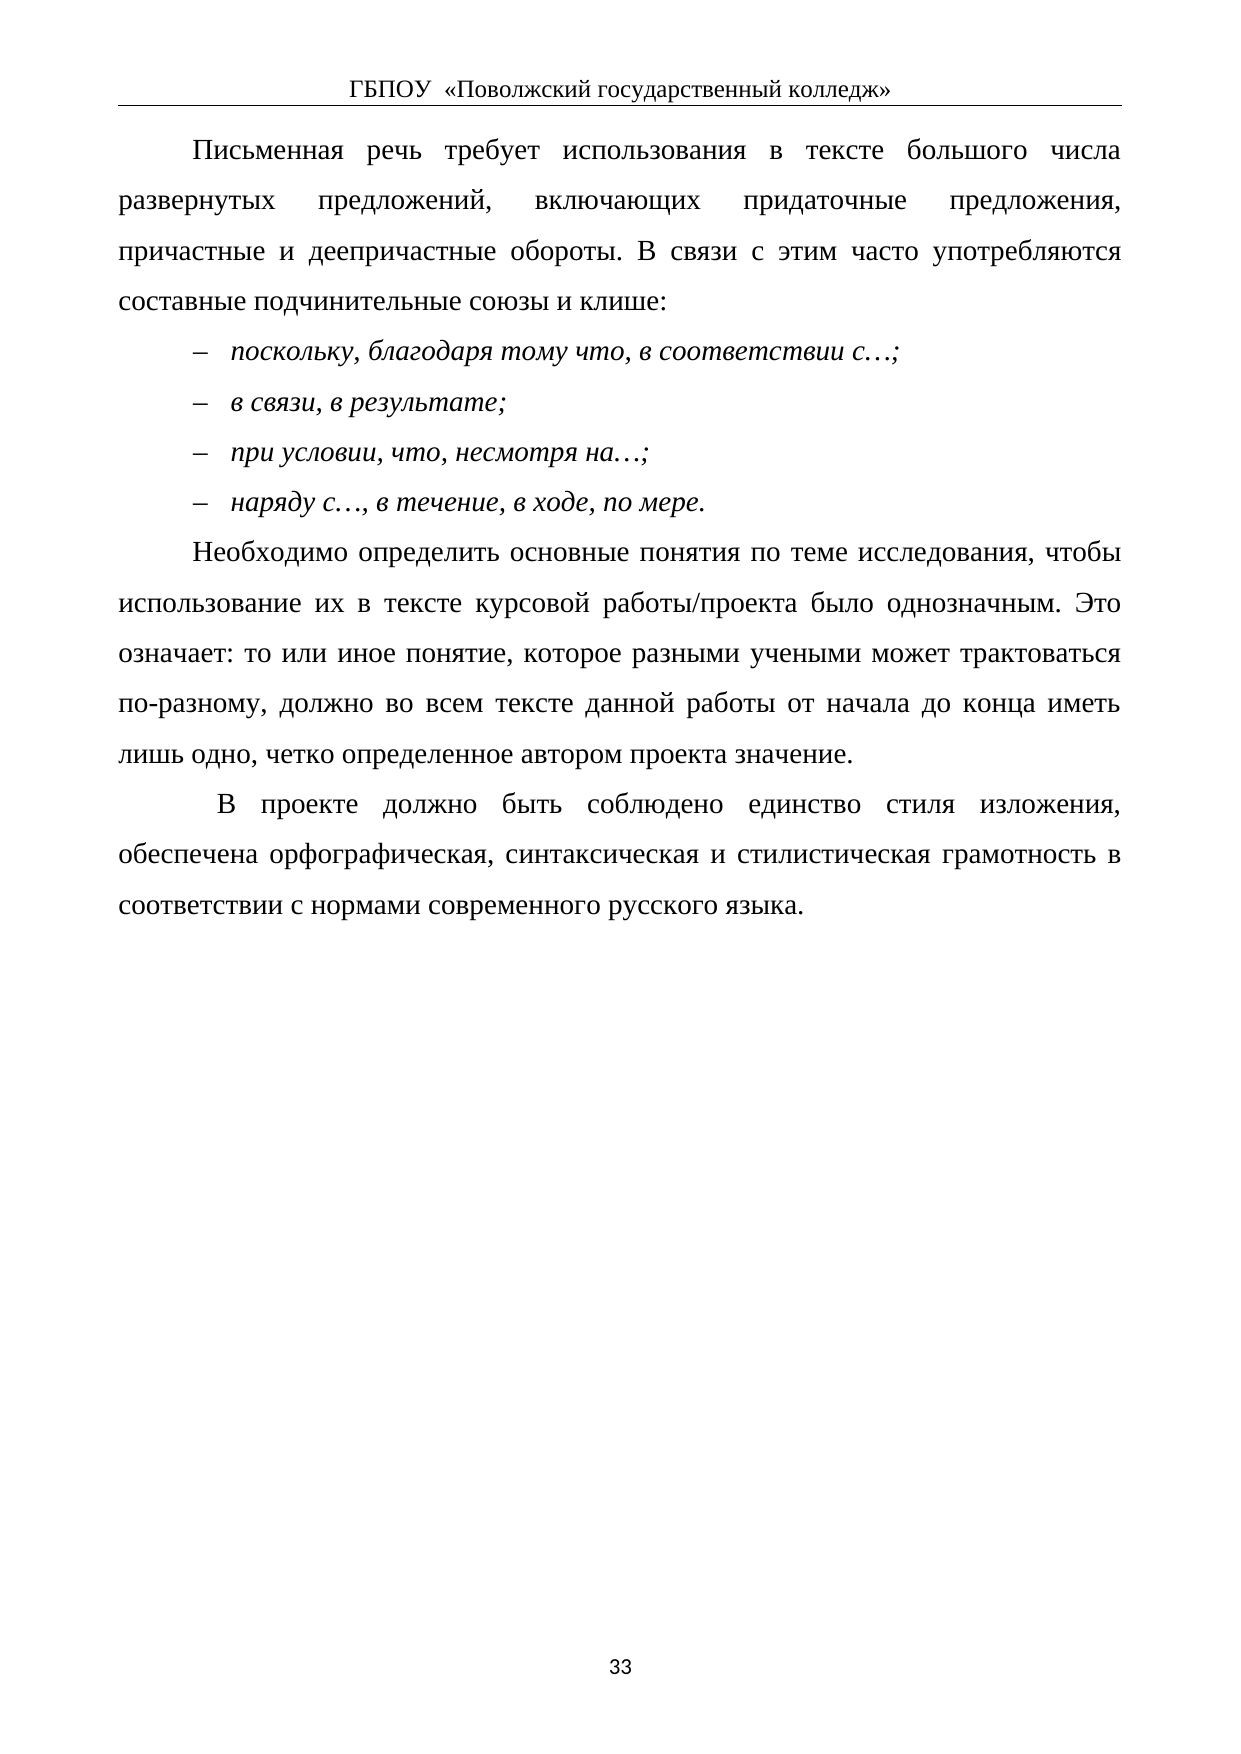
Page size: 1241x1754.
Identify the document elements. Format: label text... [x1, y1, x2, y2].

list при условии, что, несмотря на…; [193, 434, 1122, 467]
list наряду с…, в течение, в ходе, по мере. [193, 484, 1122, 518]
text Необходимо определить основные понятия по теме исследования, чтобы использование их в тексте курсовой работы/проекта было однозначным. Это означает: то или иное понятие, которое разными учеными может трактоваться по-разному, должно во всем тексте данной работы от начала до конца иметь лишь одно, четко определенное автором проекта значение. [118, 534, 1122, 769]
text В проекте должно быть соблюдено единство стиля изложения, обеспечена орфографическая, синтаксическая и стилистическая грамотность в соответствии с нормами современного русского языка. [118, 786, 1122, 920]
text Письменная речь требует использования в тексте большого числа развернутых предложений, включающих придаточные предложения, причастные и деепричастные обороты. В связи с этим часто употребляются составные подчинительные союзы и клише: [118, 132, 1122, 317]
list в связи, в результате; [193, 384, 1122, 417]
list поскольку, благодаря тому что, в соответствии с…; [193, 333, 1122, 367]
